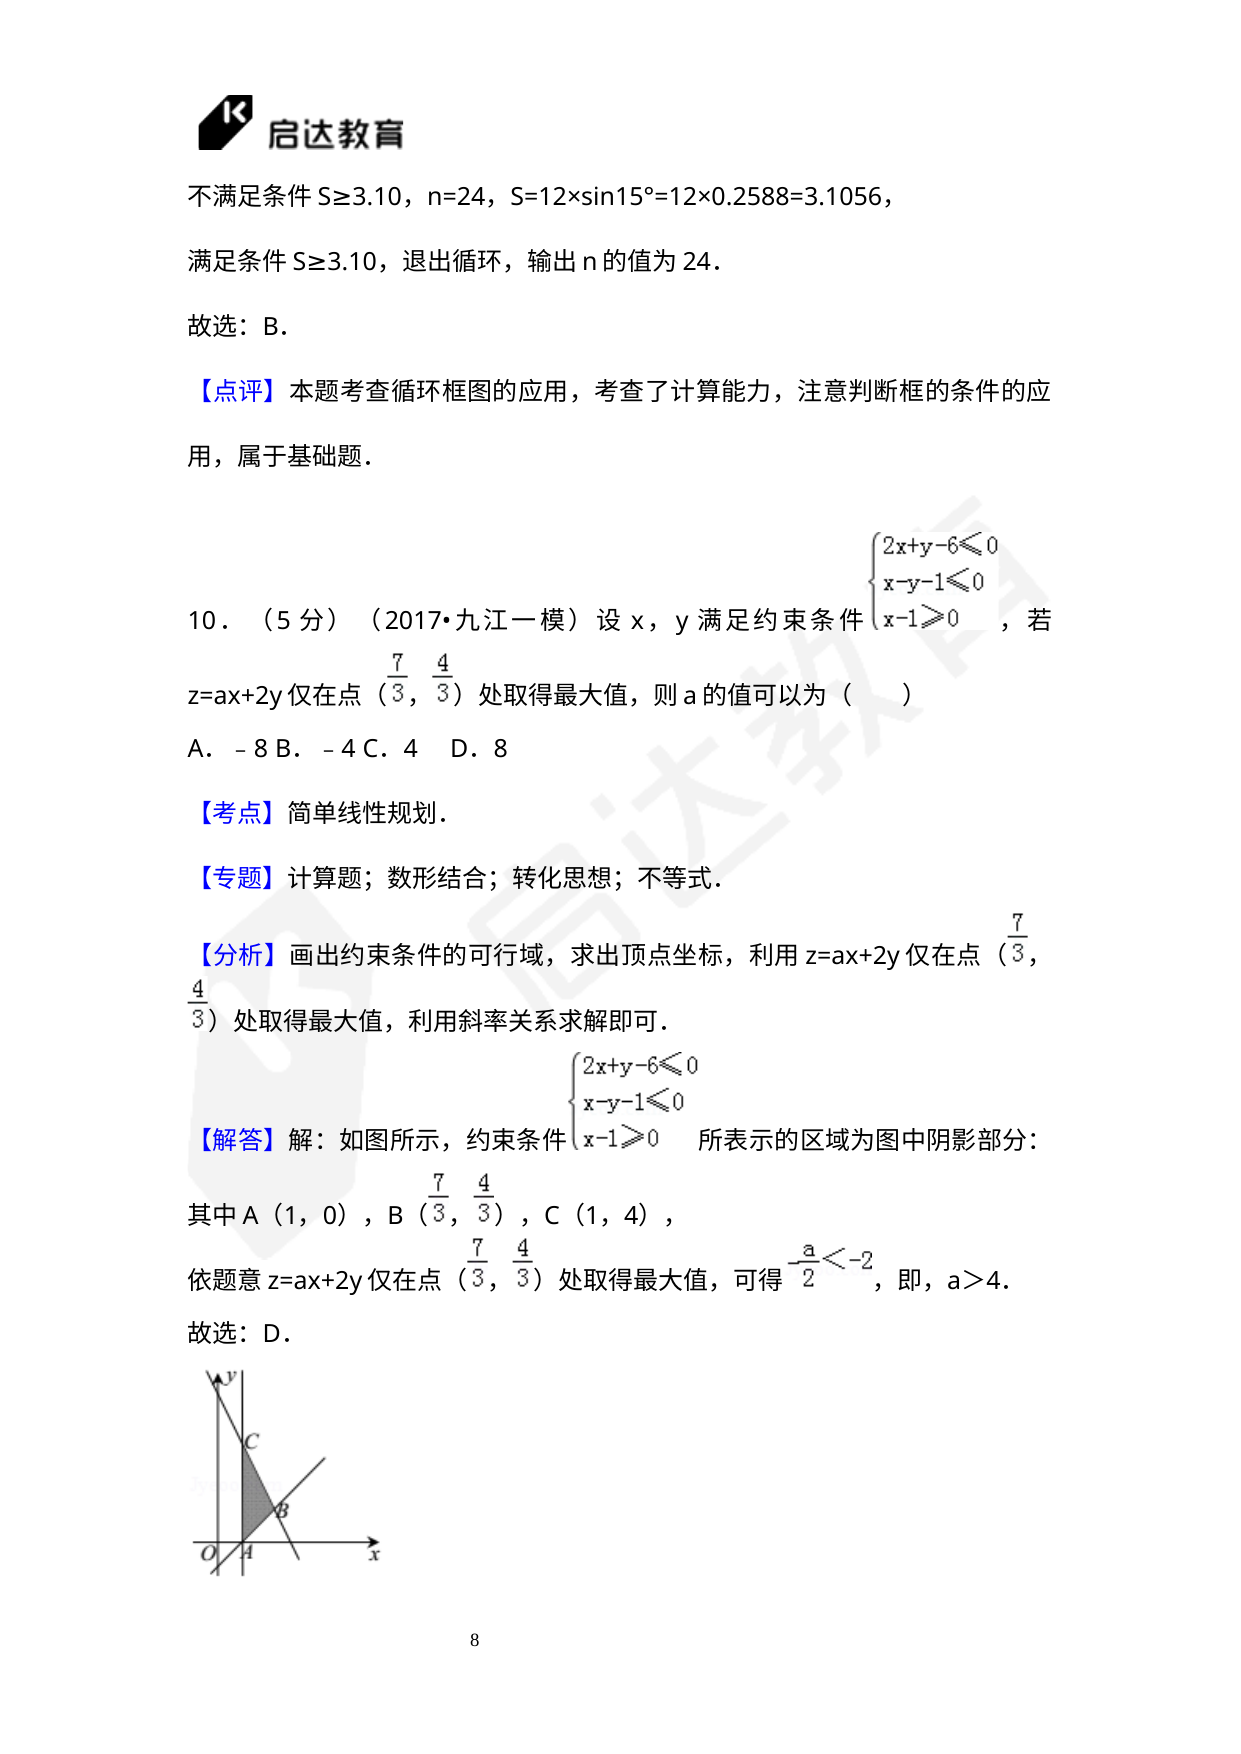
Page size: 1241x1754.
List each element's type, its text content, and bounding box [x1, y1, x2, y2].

text 10．（5分）（2017•九江一模）设x，y满足约束条件，若z=ax+2y仅在点（，）处取得最大值，则a的值可以为（ ） [187, 519, 1053, 714]
text 满足条件S≥3.10，退出循环，输出n的值为24． [187, 227, 1053, 292]
text 【分析】画出约束条件的可行域，求出顶点坐标，利用z=ax+2y仅在点（，）处取得最大值，利用斜率关系求解即可． [187, 909, 1053, 1039]
text 【解答】解：如图所示，约束条件所表示的区域为图中阴影部分：其中A（1，0），B（，），C（1，4）， [187, 1039, 1053, 1234]
picture [187, 1364, 386, 1581]
text 故选：B． [187, 292, 1053, 357]
picture [782, 1234, 872, 1290]
text 不满足条件S≥3.10，n=24，S=12×sin15°=12×0.2588=3.1056， [187, 162, 1053, 227]
picture [512, 1234, 533, 1290]
text A．﹣8 B．﹣4 C．4 D．8 [187, 714, 1053, 779]
text 【专题】计算题；数形结合；转化思想；不等式． [187, 844, 1053, 909]
picture [1007, 909, 1028, 965]
text 故选：D． [187, 1299, 1053, 1364]
picture [473, 1169, 494, 1225]
picture [198, 95, 404, 150]
text 依题意z=ax+2y仅在点（，）处取得最大值，可得，即，a＞4． [187, 1234, 1053, 1299]
picture [567, 1052, 699, 1150]
picture [867, 532, 999, 630]
picture [467, 1234, 488, 1290]
picture [387, 649, 408, 705]
picture [432, 649, 453, 705]
text 【考点】简单线性规划． [187, 779, 1053, 844]
picture [428, 1169, 449, 1225]
text 【点评】本题考查循环框图的应用，考查了计算能力，注意判断框的条件的应用，属于基础题． [187, 357, 1053, 487]
picture [187, 976, 208, 1031]
